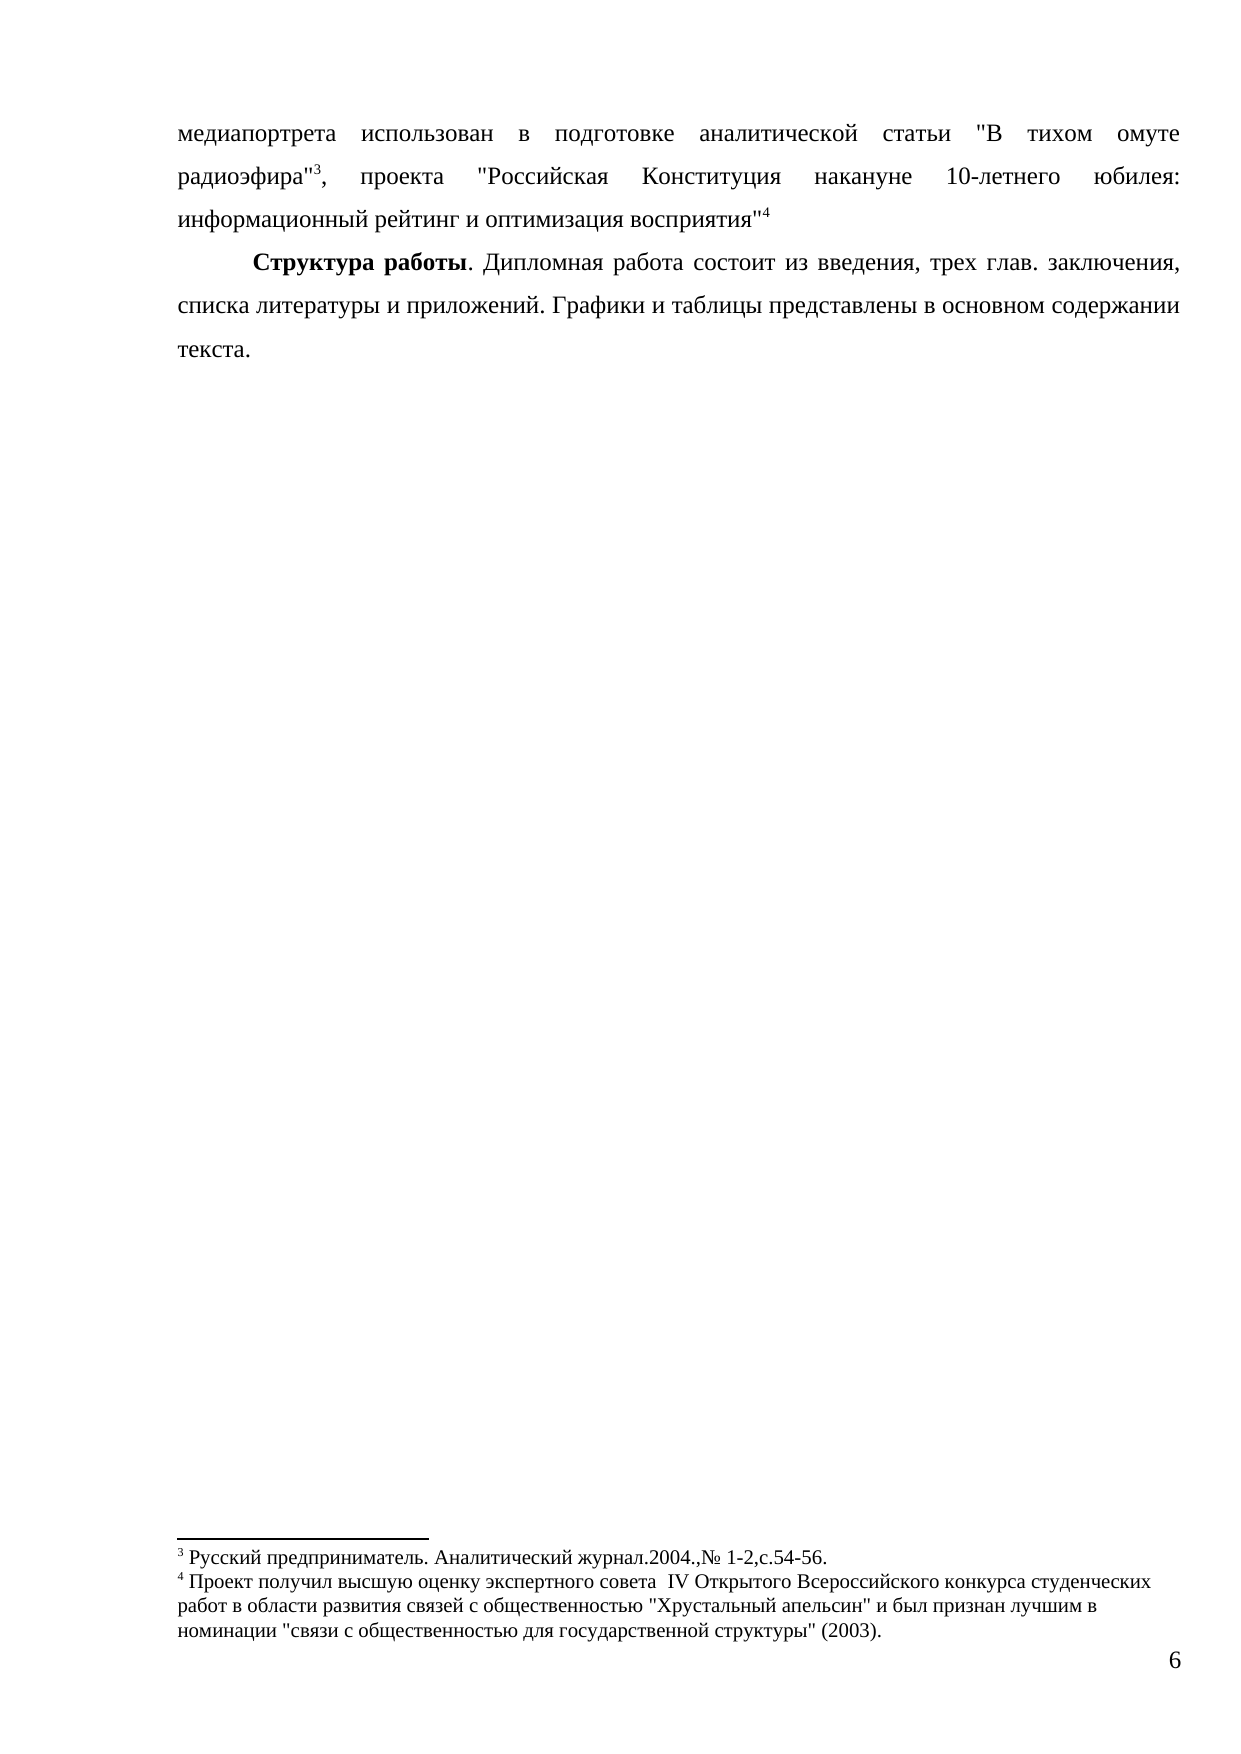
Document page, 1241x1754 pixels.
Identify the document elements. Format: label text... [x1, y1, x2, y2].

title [177, 118, 1181, 233]
title Структура работы. Дипломная работа состоит из введения, трех глав. заключения, списка литературы и приложений. Графики и таблицы представлены в основном содержании текста. [177, 247, 1181, 362]
